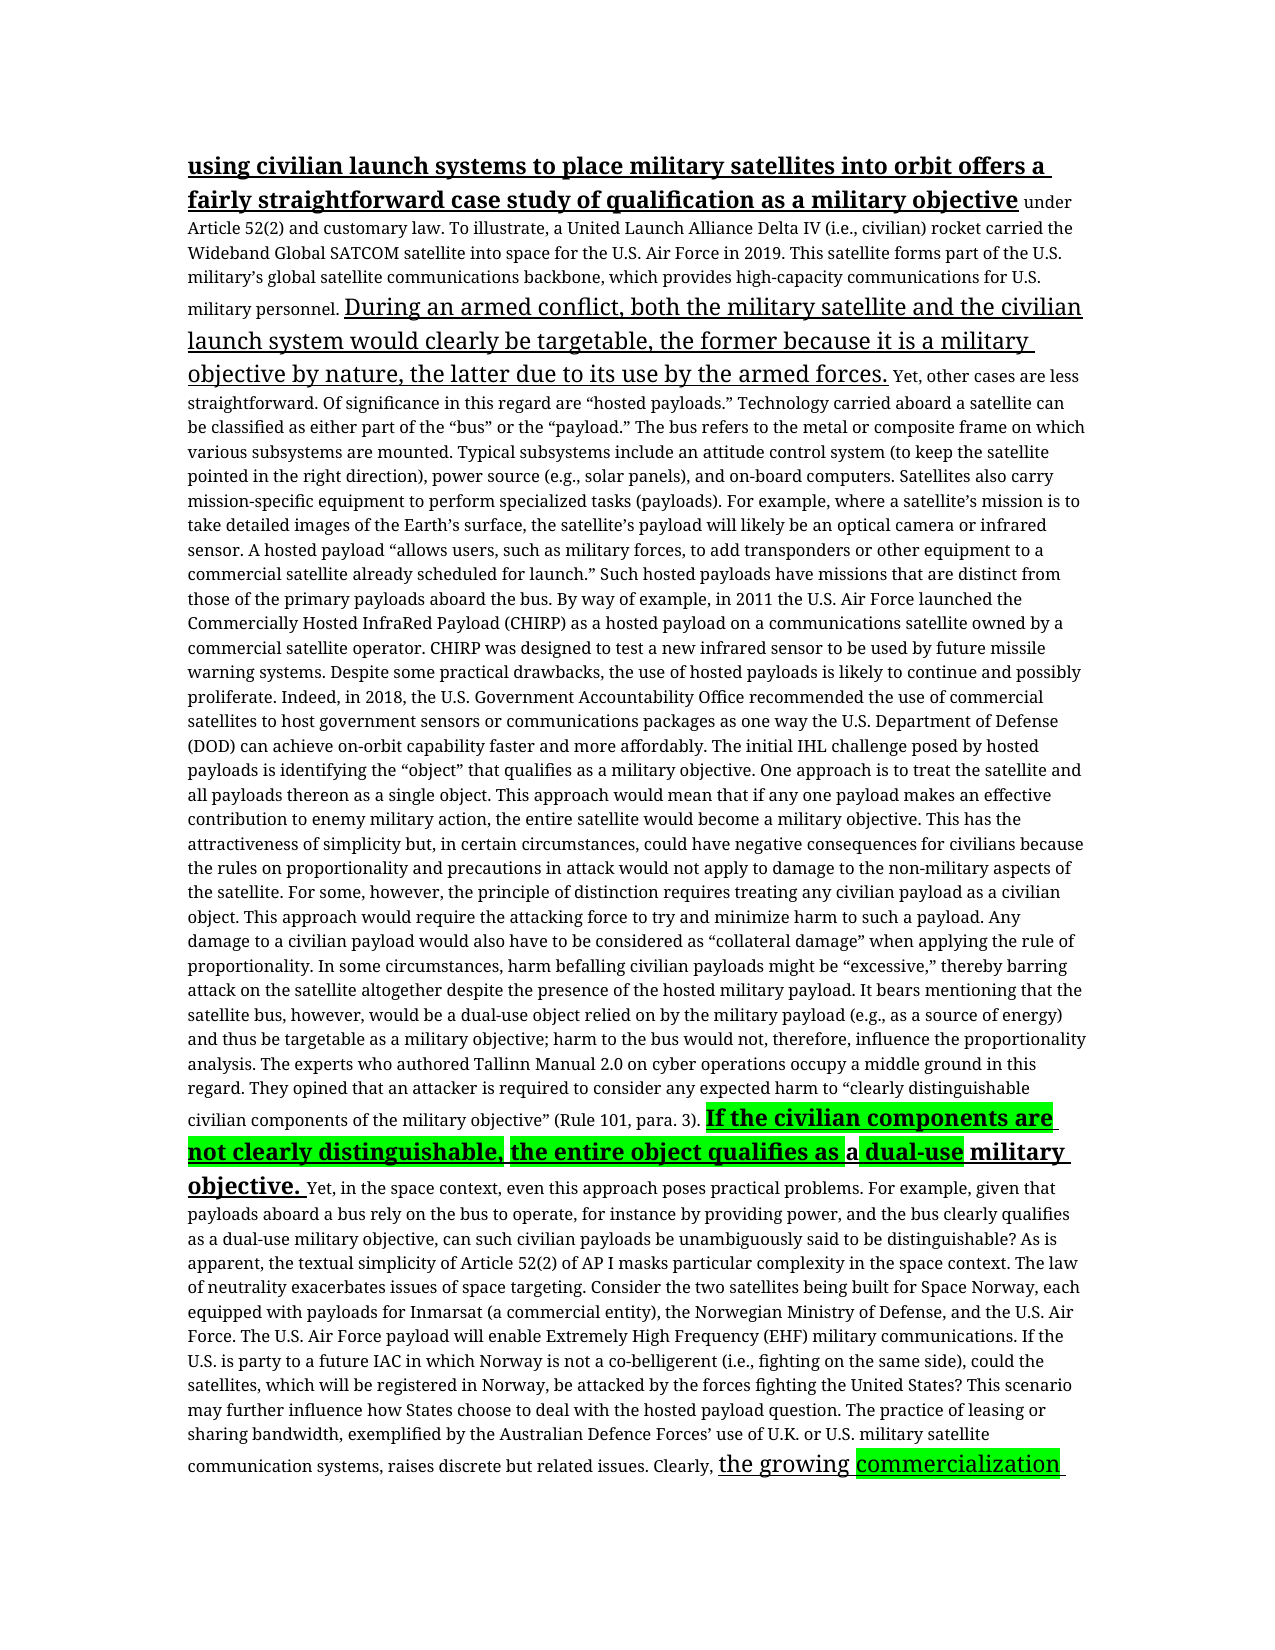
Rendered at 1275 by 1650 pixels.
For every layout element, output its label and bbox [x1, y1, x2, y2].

text [187, 150, 1087, 1479]
